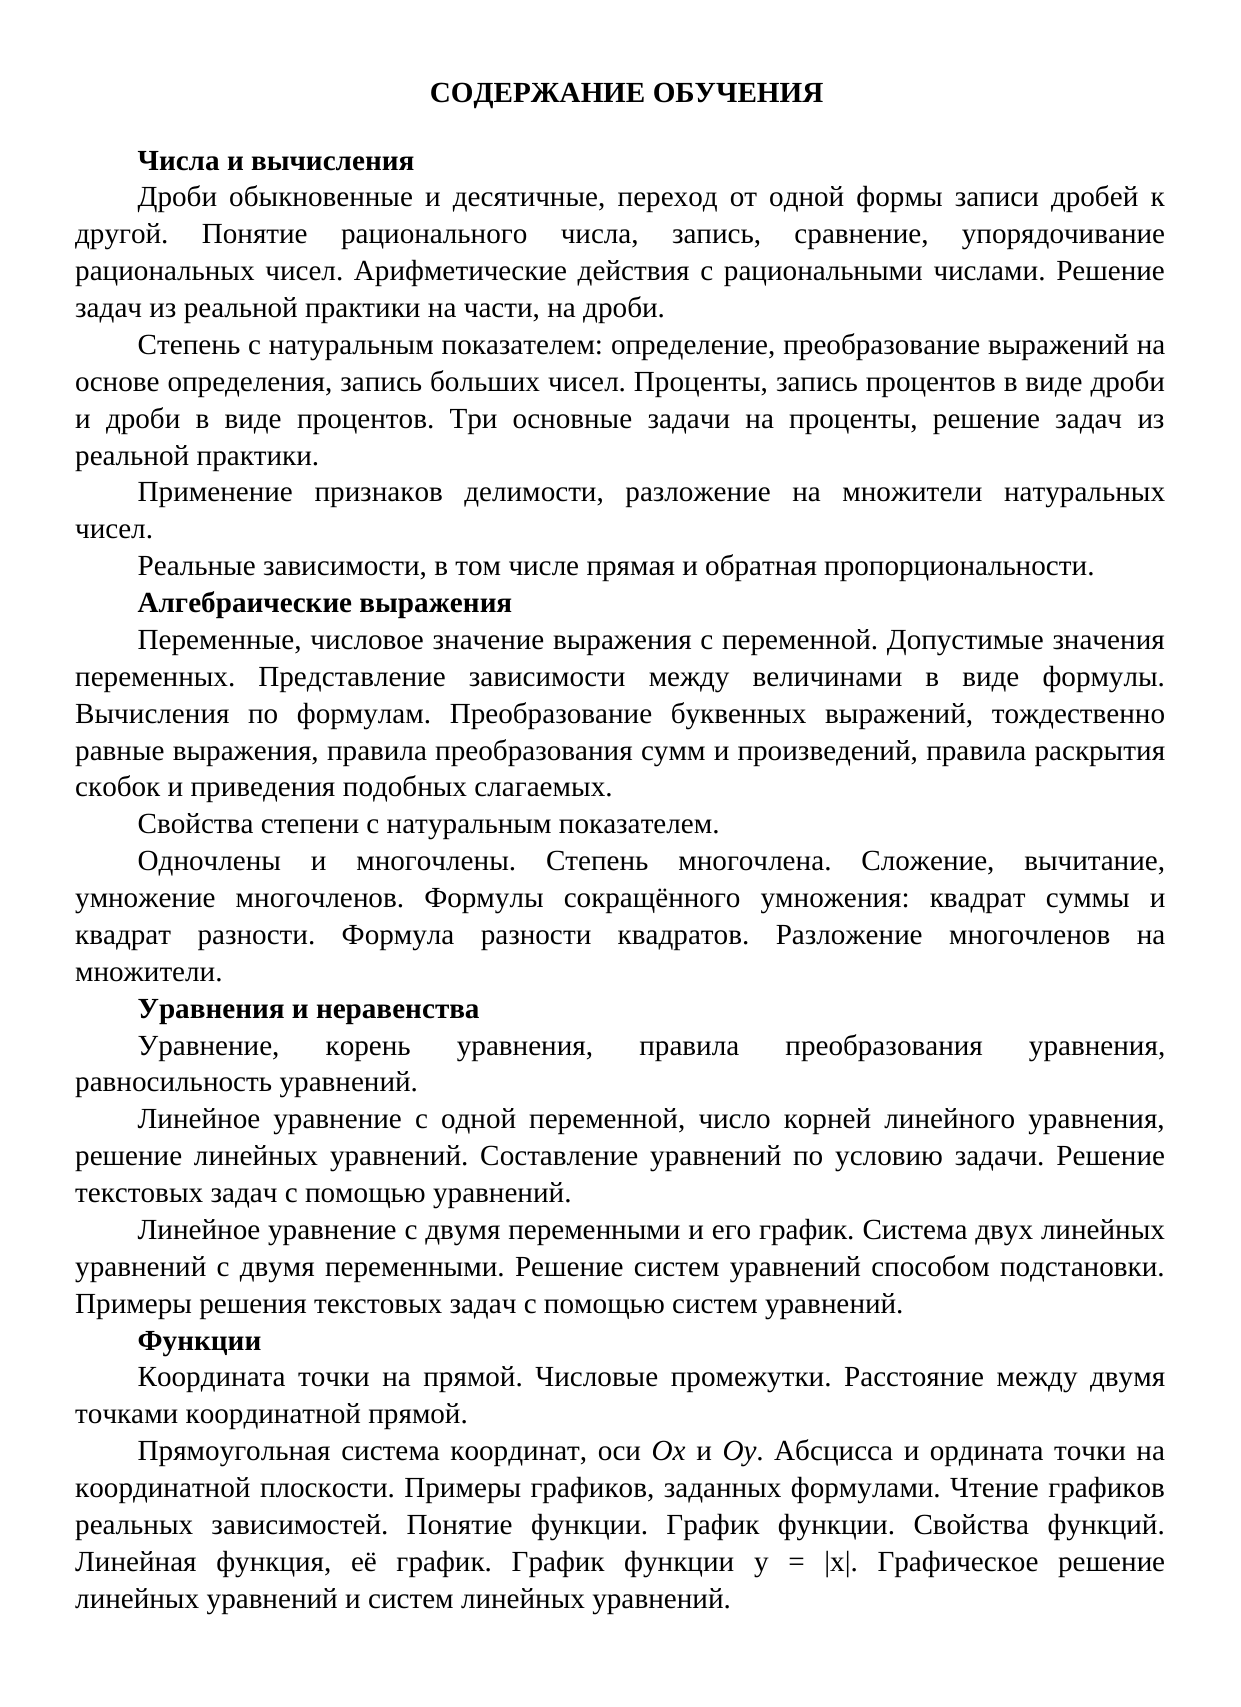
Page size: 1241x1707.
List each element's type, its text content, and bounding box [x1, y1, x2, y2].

text Числа и вычисления [75, 143, 1165, 176]
text СОДЕРЖАНИЕ ОБУЧЕНИЯ [87, 75, 1165, 108]
text Уравнение, корень уравнения, правила преобразования уравнения, равносильность уравнений. [75, 1028, 1165, 1098]
text Одночлены и многочлены. Степень многочлена. Сложение, вычитание, умножение многочленов. Формулы сокращённого умножения: квадрат суммы и квадрат разности. Формула разности квадратов. Разложение многочленов на множители. [75, 843, 1165, 987]
text Свойства степени с натуральным показателем. [75, 806, 1165, 840]
text Применение признаков делимости, разложение на множители натуральных чисел. [75, 474, 1165, 545]
text Линейное уравнение с одной переменной, число корней линейного уравнения, решение линейных уравнений. Составление уравнений по условию задачи. Решение текстовых задач с помощью уравнений. [75, 1101, 1165, 1209]
text Реальные зависимости, в том числе прямая и обратная пропорциональности. [75, 548, 1165, 582]
text Алгебраические выражения [75, 585, 1165, 619]
text Прямоугольная система координат, оси Ox и Oy. Абсцисса и ордината точки на координатной плоскости. Примеры графиков, заданных формулами. Чтение графиков реальных зависимостей. Понятие функции. График функции. Свойства функций. Линейная функция, её график. График функции y = |x|. Графическое решение линейных уравнений и систем линейных уравнений. [75, 1433, 1165, 1614]
text Степень с натуральным показателем: определение, преобразование выражений на основе определения, запись больших чисел. Проценты, запись процентов в виде дроби и дроби в виде процентов. Три основные задачи на проценты, решение задач из реальной практики. [75, 327, 1165, 471]
text Переменные, числовое значение выражения с переменной. Допустимые значения переменных. Представление зависимости между величинами в виде формулы. Вычисления по формулам. Преобразование буквенных выражений, тождественно равные выражения, правила преобразования сумм и произведений, правила раскрытия скобок и приведения подобных слагаемых. [75, 622, 1165, 803]
text Координата точки на прямой. Числовые промежутки. Расстояние между двумя точками координатной прямой. [75, 1359, 1165, 1430]
text Линейное уравнение с двумя переменными и его график. Система двух линейных уравнений с двумя переменными. Решение систем уравнений способом подстановки. Примеры решения текстовых задач с помощью систем уравнений. [75, 1212, 1165, 1319]
text Уравнения и неравенства [75, 991, 1165, 1024]
text Функции [75, 1323, 1165, 1356]
text Дроби обыкновенные и десятичные, переход от одной формы записи дробей к другой. Понятие рационального числа, запись, сравнение, упорядочивание рациональных чисел. Арифметические действия с рациональными числами. Решение задач из реальной практики на части, на дроби. [75, 179, 1165, 324]
